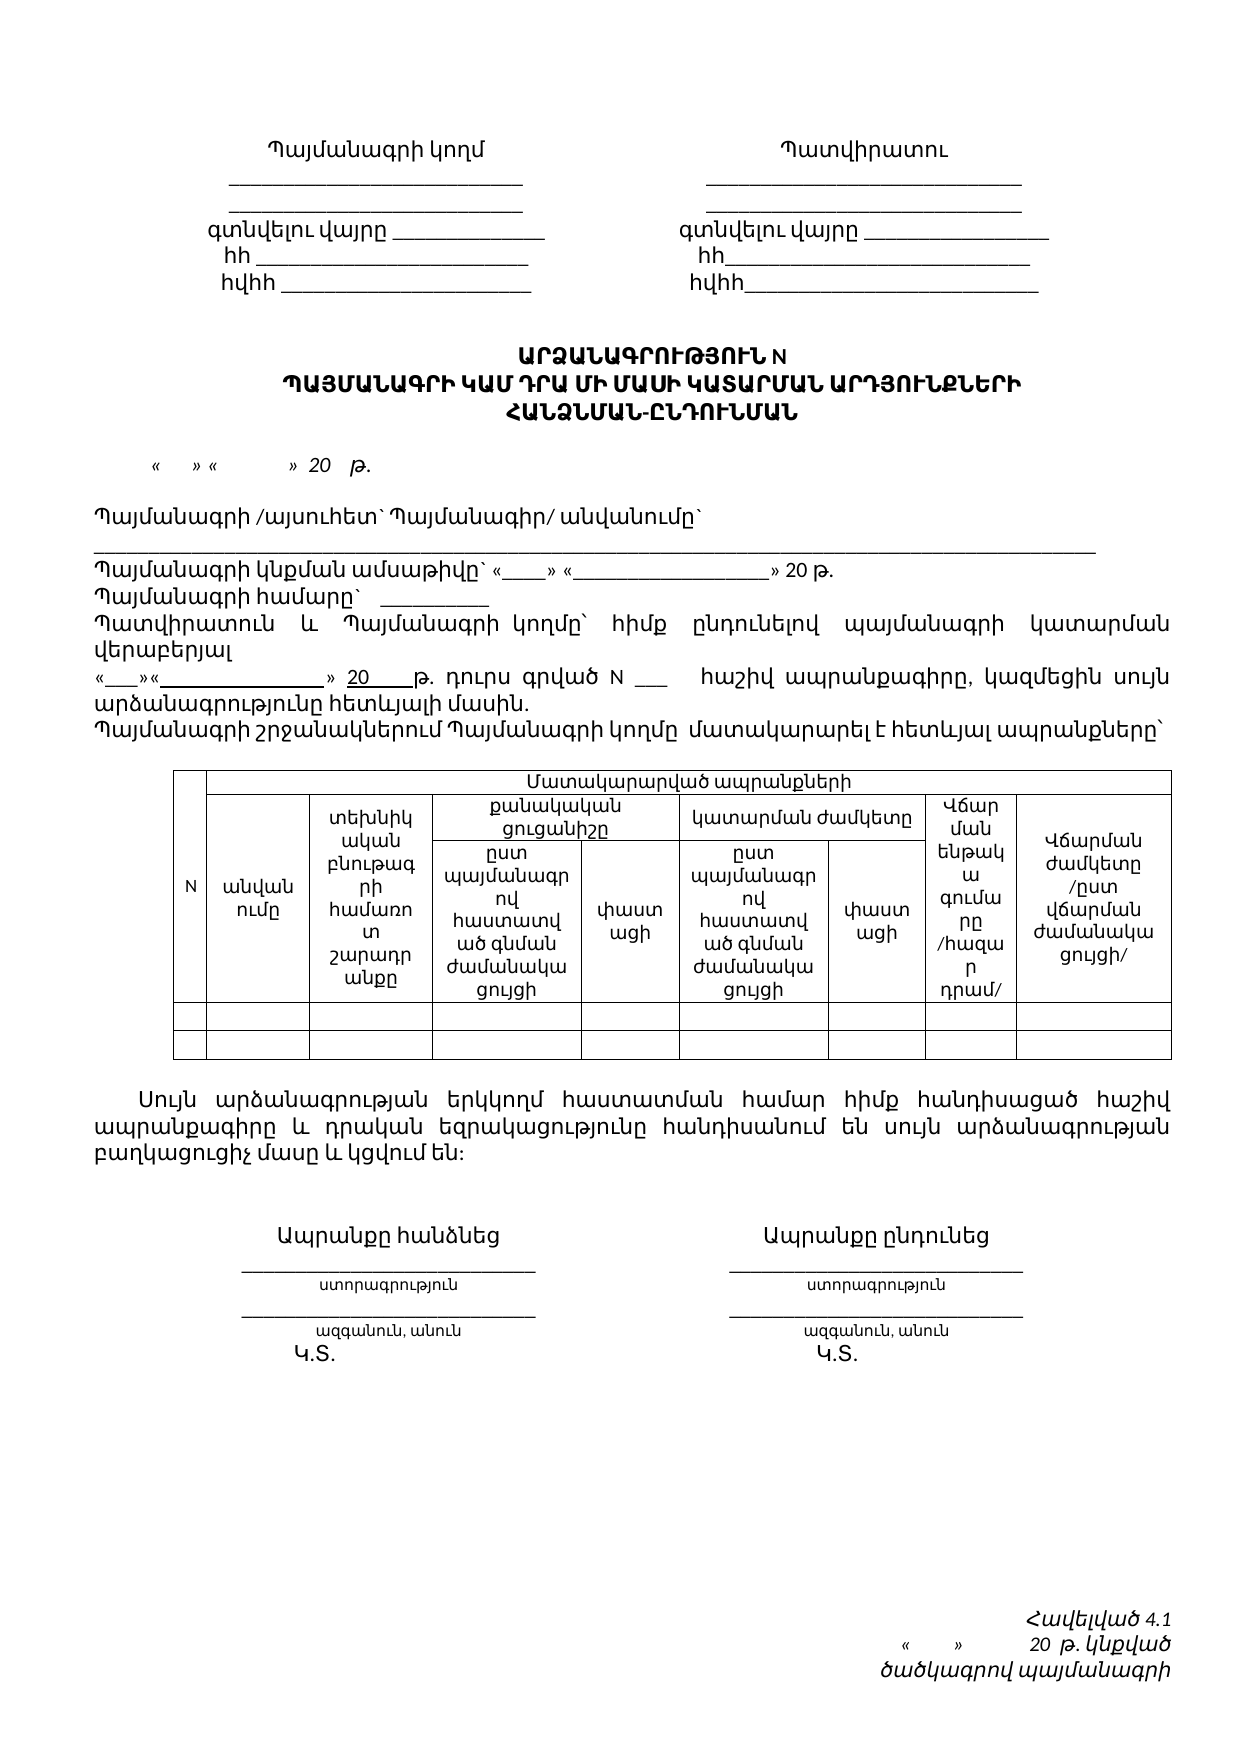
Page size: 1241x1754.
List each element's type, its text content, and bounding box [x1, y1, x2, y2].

table_cell քանակական ցուցանիշը [433, 795, 679, 840]
table_header Պատվիրատու _____________________________ _____________________________ գտնվելու վայրը _________________ հհ____________________________ հվհհ___________________________ [607, 136, 1120, 296]
text Հավելված 4.1 [94, 1606, 1171, 1631]
table_cell անվանումը [207, 795, 309, 1001]
text Սույն արձանագրության երկկողմ հաստատման համար հիմք հանդիսացած հաշիվ ապրանքագիրը և դրական եզրակացությունը հանդիսանում են սույն արձանագրության բաղկացուցիչ մասը և կցվում են: [94, 1086, 1171, 1166]
table_cell [582, 1003, 679, 1030]
table_header N [174, 771, 206, 1001]
table_cell [829, 1031, 925, 1059]
text «___»« » 20 թ. դուրս գրված N ___ հաշիվ ապրանքագիրը, կազմեցին սույն արձանագրությունը հետևյալի մասին. [94, 663, 1171, 717]
table_cell [582, 1031, 679, 1059]
table_cell [680, 1003, 828, 1030]
table_cell տեխնիկական բնութագրի համառոտ շարադրանքը [310, 795, 432, 1001]
table_cell [926, 1031, 1016, 1059]
table_cell [174, 1031, 206, 1059]
text ծածկագրով պայմանագրի [94, 1657, 1171, 1682]
table_cell ըստ պայմանագրով հաստատված գնման ժամանակացույցի [433, 841, 581, 1001]
table_cell [680, 1031, 828, 1059]
text ՊԱՅՄԱՆԱԳՐԻ ԿԱՄ ԴՐԱ ՄԻ ՄԱՍԻ ԿԱՏԱՐՄԱՆ ԱՐԴՅՈՒՆՔՆԵՐԻ [94, 370, 1171, 398]
text Պայմանագրի շրջանակներում Պայմանագրի կողմը մատակարարել է հետևյալ ապրանքները՝ [94, 717, 1171, 743]
table_cell ___________________________ ստորագրություն [145, 1249, 632, 1294]
table_cell կատարման ժամկետը [680, 795, 925, 840]
text Պայմանագրի համարը` __________ [94, 583, 1171, 610]
table_cell ___________________________ ազգանուն, անուն [633, 1295, 1120, 1340]
table_cell ___________________________ ստորագրություն [633, 1249, 1120, 1294]
text Պայմանագրի կնքման ամսաթիվը` «____» «__________________» 20 թ. [94, 557, 1171, 583]
table_cell [207, 1031, 309, 1059]
table_cell [207, 1003, 309, 1030]
table_cell ըստ պայմանագրով հաստատված գնման ժամանակացույցի [680, 841, 828, 1001]
table_header Մատակարարված ապրանքների [207, 771, 1171, 794]
table_cell [829, 1003, 925, 1030]
table_cell Կ.Տ. [633, 1340, 1120, 1367]
table_cell Վճարման ենթակա գումարը /հազար դրամ/ [926, 795, 1016, 1001]
text ԱՐՁԱՆԱԳՐՈՒԹՅՈՒՆ N [94, 342, 1171, 370]
table_cell [174, 1003, 206, 1030]
text ՀԱՆՁՆՄԱՆ-ԸՆԴՈՒՆՄԱՆ [94, 398, 1171, 426]
table_cell [310, 1003, 432, 1030]
table_cell Վճարման ժամկետը /ըստ վճարման ժամանակացույցի/ [1017, 795, 1171, 1001]
table_cell [926, 1003, 1016, 1030]
text « » 20 թ. կնքված [94, 1631, 1171, 1657]
text Պատվիրատուն և Պայմանագրի կողմը՝ հիմք ընդունելով պայմանագրի կատարման վերաբերյալ [94, 610, 1171, 663]
table_cell [310, 1031, 432, 1059]
table_header Ապրանքը ընդունեց [633, 1222, 1120, 1249]
table_cell [433, 1031, 581, 1059]
text « » « » 20 թ. [94, 451, 1171, 478]
table_cell [433, 1003, 581, 1030]
table_cell [1017, 1031, 1171, 1059]
table_cell փաստացի [829, 841, 925, 1001]
table_cell փաստացի [582, 841, 679, 1001]
table_header Պայմանագրի կողմ ___________________________ ___________________________ գտնվելու վայրը ______________ հհ _________________________ հվհհ _______________________ [145, 136, 607, 296]
table_cell Կ.Տ. [145, 1340, 632, 1367]
table_header Ապրանքը հանձնեց [145, 1222, 632, 1249]
table_cell [1017, 1003, 1171, 1030]
text Պայմանագրի /այսուհետ` Պայմանագիր/ անվանումը` ____________________________________________________________________________________________ [94, 503, 1171, 557]
table_cell ___________________________ ազգանուն, անուն [145, 1295, 632, 1340]
